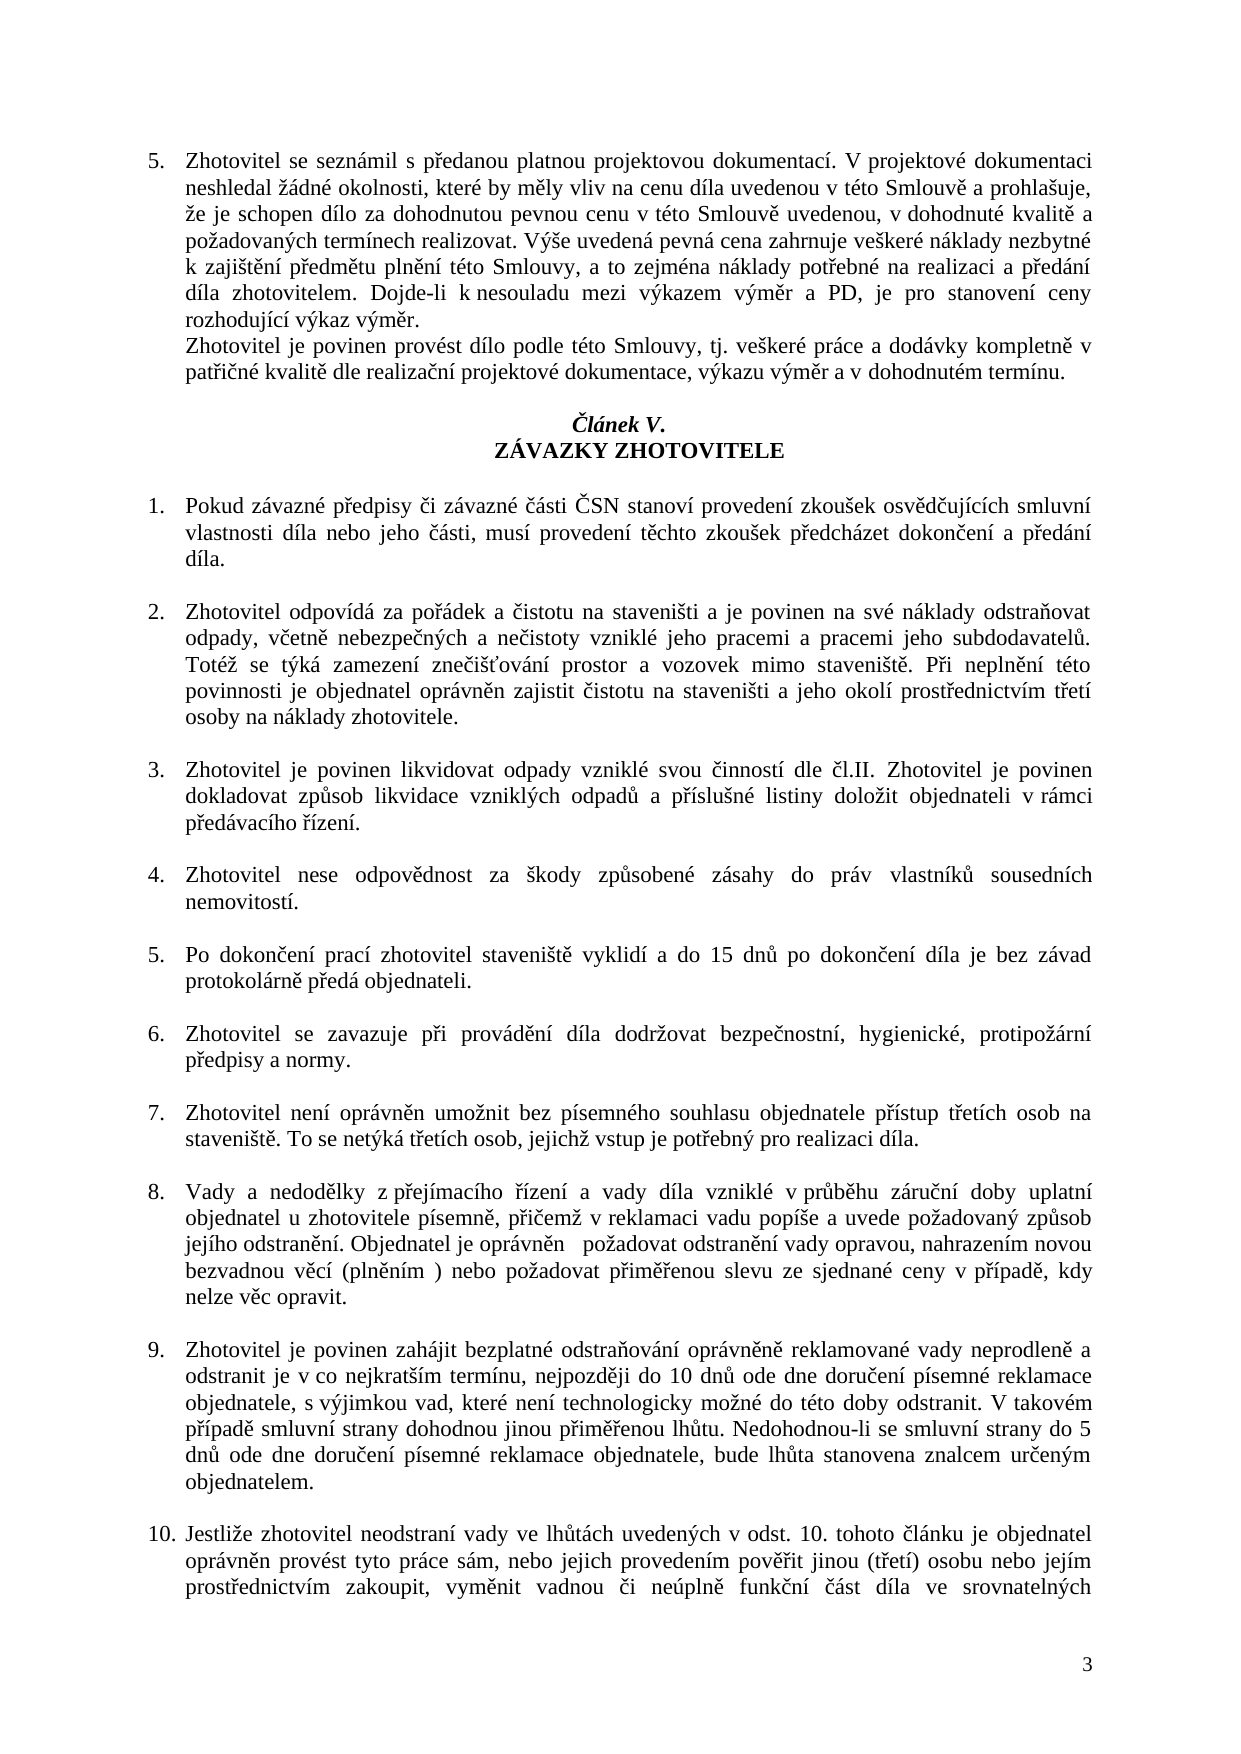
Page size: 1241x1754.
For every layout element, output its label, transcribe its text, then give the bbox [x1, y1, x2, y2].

list Zhotovitel se seznámil s předanou platnou projektovou dokumentací. V projektové dokumentaci neshledal žádné okolnosti, které by měly vliv na cenu díla uvedenou v této Smlouvě a prohlašuje, že je schopen dílo za dohodnutou pevnou cenu v této Smlouvě uvedenou, v dohodnuté kvalitě a požadovaných termínech realizovat. Výše uvedená pevná cena zahrnuje veškeré náklady nezbytné k zajištění předmětu plnění této Smlouvy, a to zejména náklady potřebné na realizaci a předání díla zhotovitelem. Dojde-li k nesouladu mezi výkazem výměr a PD, je pro stanovení ceny rozhodující výkaz výměr. [148, 148, 1093, 332]
list Vady a nedodělky z přejímacího řízení a vady díla vzniklé v průběhu záruční doby uplatní objednatel u zhotovitele písemně, přičemž v reklamaci vadu popíše a uvede požadovaný způsob jejího odstranění. Objednatel je oprávněn požadovat odstranění vady opravou, nahrazením novou bezvadnou věcí (plněním ) nebo požadovat přiměřenou slevu ze sjednané ceny v případě, kdy nelze věc opravit. [148, 1178, 1093, 1309]
list Zhotovitel je povinen zahájit bezplatné odstraňování oprávněně reklamované vady neprodleně a odstranit je v co nejkratším termínu, nejpozději do 10 dnů ode dne doručení písemné reklamace objednatele, s výjimkou vad, které není technologicky možné do této doby odstranit. V takovém případě smluvní strany dohodnou jinou přiměřenou lhůtu. Nedohodnou-li se smluvní strany do 5 dnů ode dne doručení písemné reklamace objednatele, bude lhůta stanovena znalcem určeným objednatelem. [148, 1336, 1093, 1494]
text závazky zhotoviteleZávazky zhotovitele [148, 437, 1093, 464]
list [148, 1520, 1093, 1599]
text Článek V. [148, 411, 1093, 437]
text Zhotovitel je povinen provést dílo podle této Smlouvy, tj. veškeré práce a dodávky kompletně v patřičné kvalitě dle realizační projektové dokumentace, výkazu výměr a v dohodnutém termínu. [185, 332, 1093, 385]
list Zhotovitel je povinen likvidovat odpady vzniklé svou činností dle čl.II. Zhotovitel je povinen dokladovat způsob likvidace vzniklých odpadů a příslušné listiny doložit objednateli v rámci předávacího řízení. [148, 756, 1093, 835]
list Po dokončení prací zhotovitel staveniště vyklidí a do 15 dnů po dokončení díla je bez závad protokolárně předá objednateli. [148, 941, 1093, 993]
list Zhotovitel odpovídá za pořádek a čistotu na staveništi a je povinen na své náklady odstraňovat odpady, včetně nebezpečných a nečistoty vzniklé jeho pracemi a pracemi jeho subdodavatelů. Totéž se týká zamezení znečišťování prostor a vozovek mimo staveniště. Při neplnění této povinnosti je objednatel oprávněn zajistit čistotu na staveništi a jeho okolí prostřednictvím třetí osoby na náklady zhotovitele. [148, 598, 1093, 730]
list Zhotovitel nese odpovědnost za škody způsobené zásahy do práv vlastníků sousedních nemovitostí. [148, 862, 1093, 914]
list Pokud závazné předpisy či závazné části ČSN stanoví provedení zkoušek osvědčujících smluvní vlastnosti díla nebo jeho části, musí provedení těchto zkoušek předcházet dokončení a předání díla. [148, 493, 1093, 572]
list Zhotovitel se zavazuje při provádění díla dodržovat bezpečnostní, hygienické, protipožární předpisy a normy. [148, 1020, 1093, 1072]
list Zhotovitel není oprávněn umožnit bez písemného souhlasu objednatele přístup třetích osob na staveniště. To se netýká třetích osob, jejichž vstup je potřebný pro realizaci díla. [148, 1099, 1093, 1151]
